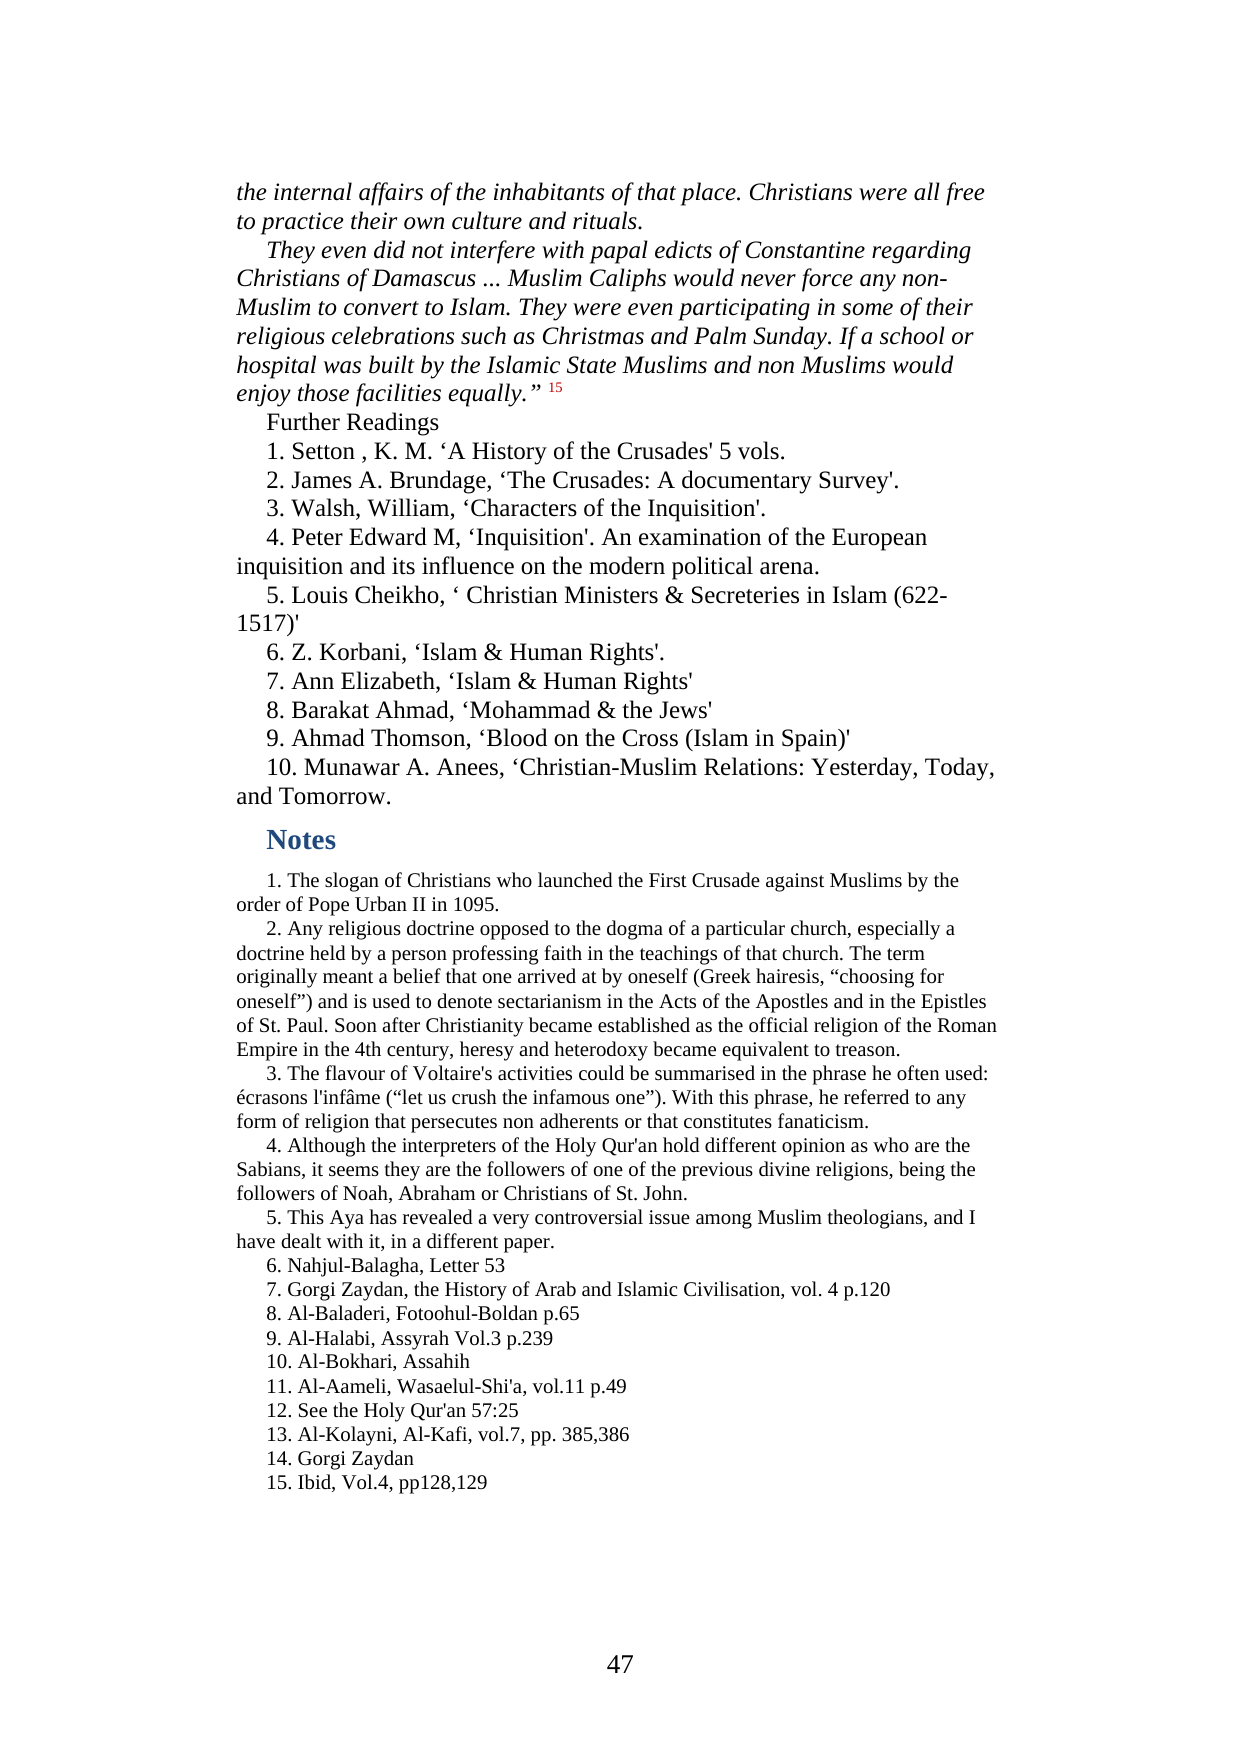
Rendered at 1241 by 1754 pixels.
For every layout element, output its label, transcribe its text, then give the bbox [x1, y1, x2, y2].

text 1. Setton , K. M. ‘A History of the Crusades' 5 vols. [236, 436, 1004, 465]
text 3. Walsh, William, ‘Characters of the Inquisition'. [236, 493, 1004, 522]
text 8. Barakat Ahmad, ‘Mohammad & the Jews' [236, 695, 1004, 723]
text They even did not interfere with papal edicts of Constantine regarding Christians of Damascus ... Muslim Caliphs would never force any non-Muslim to convert to Islam. They were even participating in some of their religious celebrations such as Christmas and Palm Sunday. If a school or hospital was built by the Islamic State Muslims and non Muslims would enjoy those facilities equally.” 15 [236, 235, 1004, 407]
text 10. Munawar A. Anees, ‘Christian-Muslim Relations: Yesterday, Today, and Tomorrow. [236, 752, 1004, 810]
text 12. See the Holy Qur'an 57:25 [236, 1398, 1004, 1422]
text 2. James A. Brundage, ‘The Crusades: A documentary Survey'. [236, 465, 1004, 493]
text 3. The flavour of Voltaire's activities could be summarised in the phrase he often used: écrasons l'infâme (“let us crush the infamous one”). With this phrase, he referred to any form of religion that persecutes non adherents or that constitutes fanaticism. [236, 1061, 1004, 1133]
text 4. Although the interpreters of the Holy Qur'an hold different opinion as who are the Sabians, it seems they are the followers of one of the previous divine religions, being the followers of Noah, Abraham or Christians of St. John. [236, 1133, 1004, 1205]
text 1. The slogan of Christians who launched the First Crusade against Muslims by the order of Pope Urban II in 1095. [236, 868, 1004, 916]
text 7. Ann Elizabeth, ‘Islam & Human Rights' [236, 666, 1004, 695]
text 7. Gorgi Zaydan, the History of Arab and Islamic Civilisation, vol. 4 p.120 [236, 1277, 1004, 1301]
text Further Readings [236, 407, 1004, 436]
text 11. Al-Aameli, Wasaelul-Shi'a, vol.11 p.49 [236, 1373, 1004, 1398]
text 2. Any religious doctrine opposed to the dogma of a particular church, especially a doctrine held by a person professing faith in the teachings of that church. The term originally meant a belief that one arrived at by oneself (Greek hairesis, “choosing for oneself”) and is used to denote sectarianism in the Acts of the Apostles and in the Epistles of St. Paul. Soon after Christianity became established as the official religion of the Roman Empire in the 4th century, heresy and heterodoxy became equivalent to treason. [236, 916, 1004, 1061]
subtitle Notes [236, 822, 1004, 856]
text 8. Al-Baladeri, Fotoohul-Boldan p.65 [236, 1301, 1004, 1325]
text 5. This Aya has revealed a very controversial issue among Muslim theologians, and I have dealt with it, in a different paper. [236, 1205, 1004, 1253]
text 9. Ahmad Thomson, ‘Blood on the Cross (Islam in Spain)' [236, 723, 1004, 752]
text 5. Louis Cheikho, ‘ Christian Ministers & Secreteries in Islam (622-1517)' [236, 580, 1004, 637]
text 4. Peter Edward M, ‘Inquisition'. An examination of the European inquisition and its influence on the modern political arena. [236, 522, 1004, 580]
text 15. Ibid, Vol.4, pp128,129 [236, 1470, 1004, 1494]
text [236, 177, 1004, 235]
text 6. Z. Korbani, ‘Islam & Human Rights'. [236, 637, 1004, 666]
text 13. Al-Kolayni, Al-Kafi, vol.7, pp. 385,386 [236, 1422, 1004, 1446]
text 14. Gorgi Zaydan [236, 1446, 1004, 1470]
text 6. Nahjul-Balagha, Letter 53 [236, 1253, 1004, 1277]
text 10. Al-Bokhari, Assahih [236, 1349, 1004, 1373]
text 9. Al-Halabi, Assyrah Vol.3 p.239 [236, 1325, 1004, 1349]
